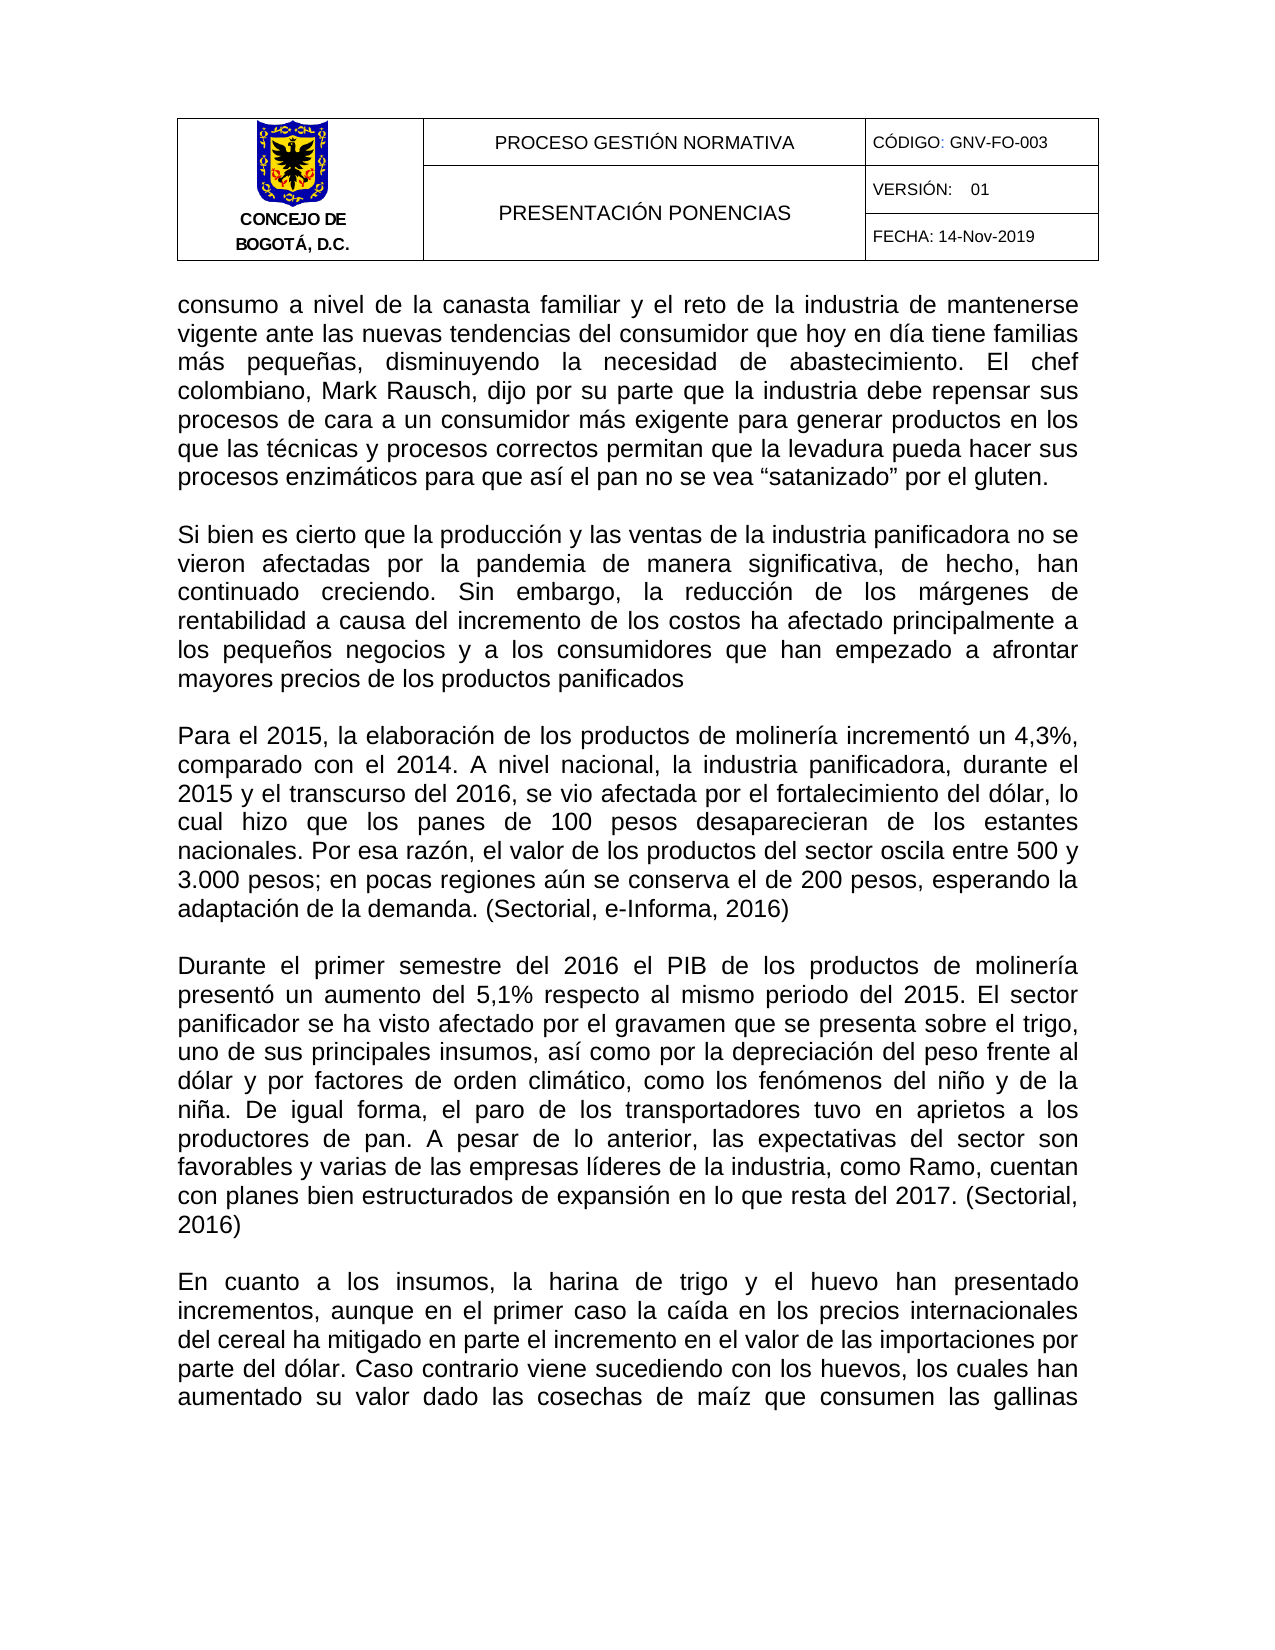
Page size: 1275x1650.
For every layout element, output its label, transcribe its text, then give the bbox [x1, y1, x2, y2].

text Durante el primer semestre del 2016 el PIB de los productos de molinería presentó un aumento del 5,1% respecto al mismo periodo del 2015. El sector panificador se ha visto afectado por el gravamen que se presenta sobre el trigo, uno de sus principales insumos, así como por la depreciación del peso frente al dólar y por factores de orden climático, como los fenómenos del niño y de la niña. De igual forma, el paro de los transportadores tuvo en aprietos a los productores de pan. A pesar de lo anterior, las expectativas del sector son favorables y varias de las empresas líderes de la industria, como Ramo, cuentan con planes bien estructurados de expansión en lo que resta del 2017. (Sectorial, 2016) [177, 951, 1080, 1238]
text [177, 1267, 1080, 1411]
text Para el 2015, la elaboración de los productos de molinería incrementó un 4,3%, comparado con el 2014. A nivel nacional, la industria panificadora, durante el 2015 y el transcurso del 2016, se vio afectada por el fortalecimiento del dólar, lo cual hizo que los panes de 100 pesos desaparecieran de los estantes nacionales. Por esa razón, el valor de los productos del sector oscila entre 500 y 3.000 pesos; en pocas regiones aún se conserva el de 200 pesos, esperando la adaptación de la demanda. (Sectorial, e-Informa, 2016) [177, 721, 1080, 922]
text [177, 290, 1080, 491]
text Si bien es cierto que la producción y las ventas de la industria panificadora no se vieron afectadas por la pandemia de manera significativa, de hecho, han continuado creciendo. Sin embargo, la reducción de los márgenes de rentabilidad a causa del incremento de los costos ha afectado principalmente a los pequeños negocios y a los consumidores que han empezado a afrontar mayores precios de los productos panificados [177, 520, 1080, 692]
